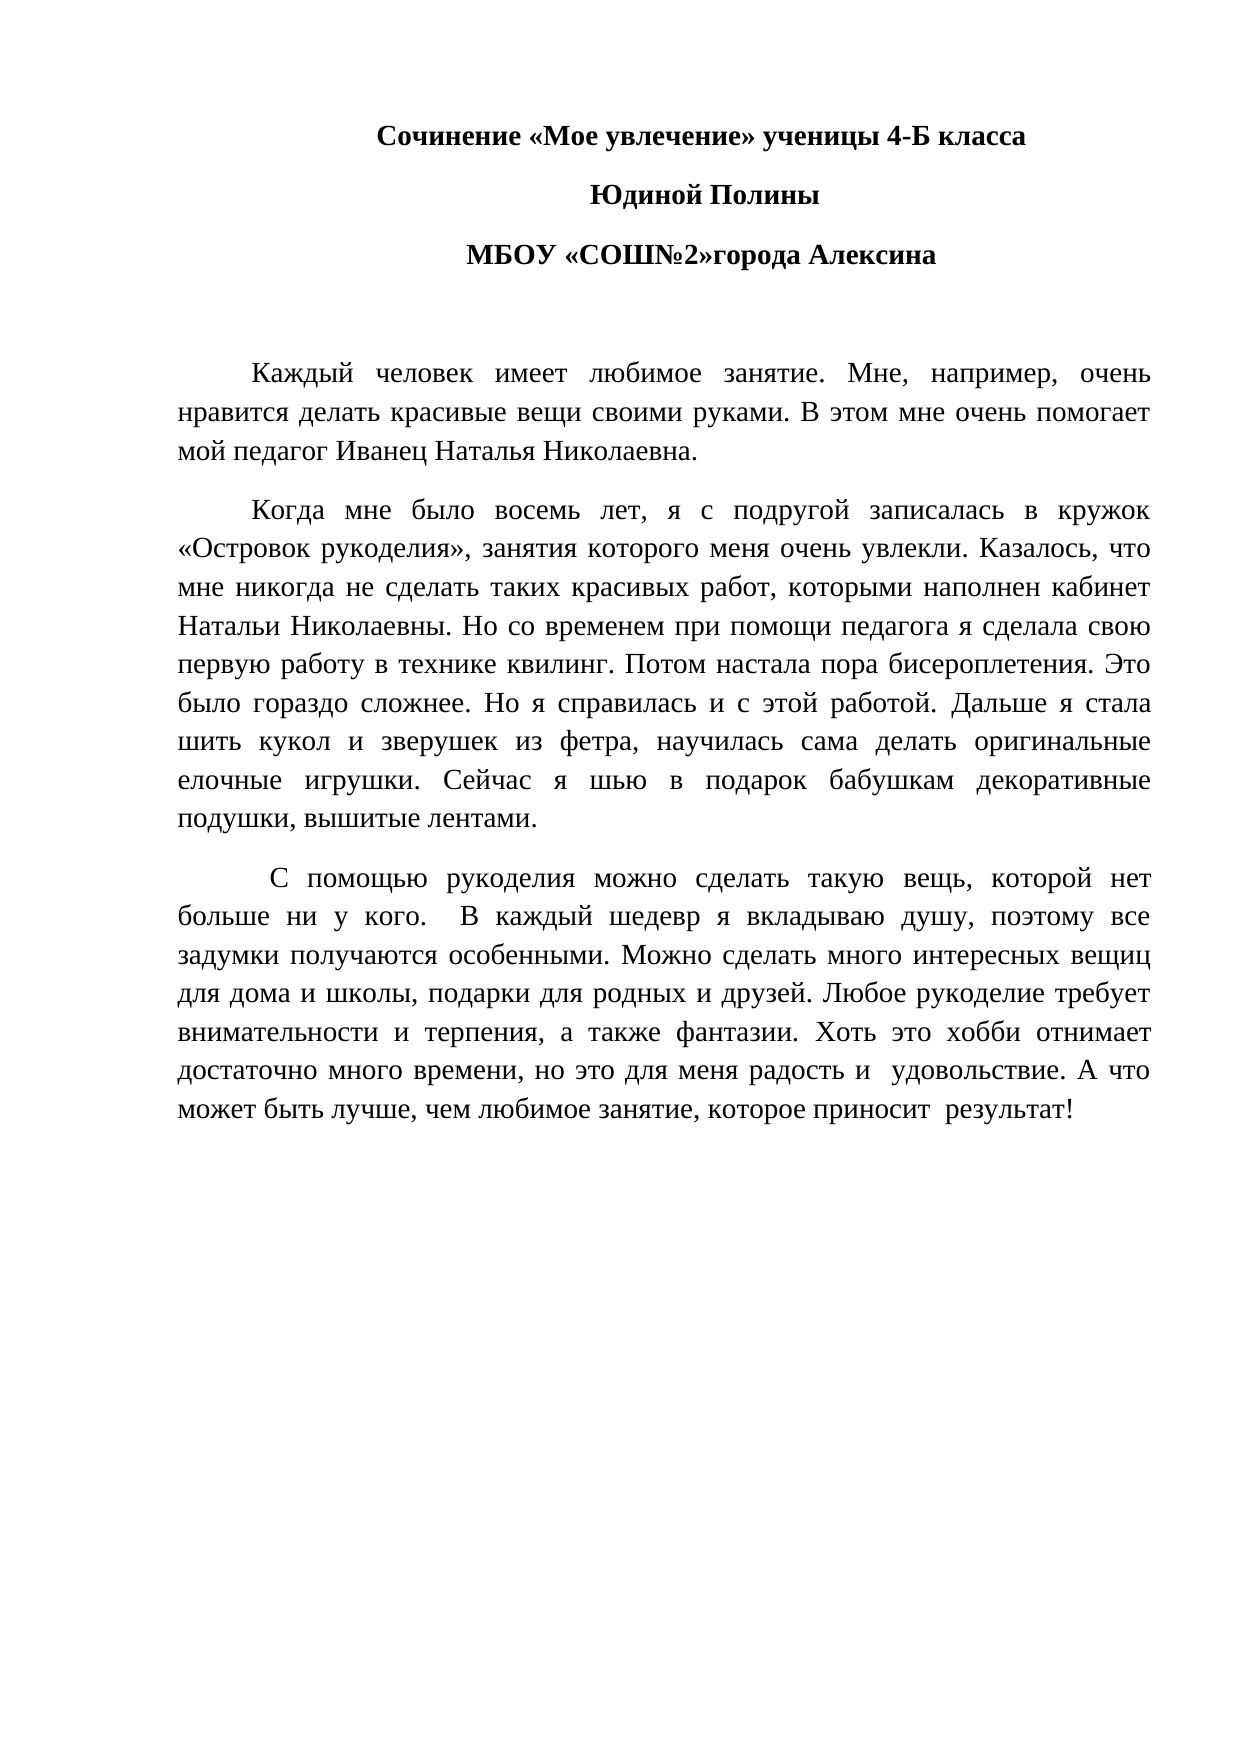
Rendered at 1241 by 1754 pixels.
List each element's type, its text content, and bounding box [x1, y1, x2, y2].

text С помощью рукоделия можно сделать такую ​​вещь, которой нет больше ни у кого. В каждый шедевр я вкладываю душу, поэтому все задумки получаются особенными. Можно сделать много интересных вещиц для дома и школы, подарки для родных и друзей. Любое рукоделие требует внимательности и терпения, а также фантазии. Хоть это хобби отнимает достаточно много времени, но это для меня радость и удовольствие. А что может быть лучше, чем любимое занятие, которое приносит результат! [177, 1086, 1152, 1124]
text С помощью рукоделия можно сделать такую ​​вещь, которой нет больше ни у кого. В каждый шедевр я вкладываю душу, поэтому все задумки получаются особенными. Можно сделать много интересных вещиц для дома и школы, подарки для родных и друзей. Любое рукоделие требует внимательности и терпения, а также фантазии. Хоть это хобби отнимает достаточно много времени, но это для меня радость и удовольствие. А что может быть лучше, чем любимое занятие, которое приносит результат! [177, 860, 1152, 1053]
text Каждый человек имеет любимое занятие. Мне, например, очень нравится делать красивые вещи своими руками. В этом мне очень помогает мой педагог Иванец Наталья Николаевна. [177, 356, 1152, 466]
text Сочинение «Мое увлечение» ученицы 4-Б класса [177, 118, 1152, 152]
text МБОУ «СОШ№2»города Алексина [177, 237, 1152, 270]
text Юдиной Полины [177, 177, 1152, 211]
text Когда мне было восемь лет, я с подругой записалась в кружок «Островок рукоделия», занятия которого меня очень увлекли. Казалось, что мне никогда не сделать таких красивых работ, которыми наполнен кабинет Натальи Николаевны. Но со временем при помощи педагога я сделала свою первую работу в технике квилинг. Потом настала пора бисероплетения. Это было гораздо сложнее. Но я справилась и с этой работой. Дальше я стала шить кукол и зверушек из фетра, научилась сама делать оригинальные елочные игрушки. Сейчас я шью в подарок бабушкам декоративные подушки, вышитые лентами. [177, 492, 1152, 834]
